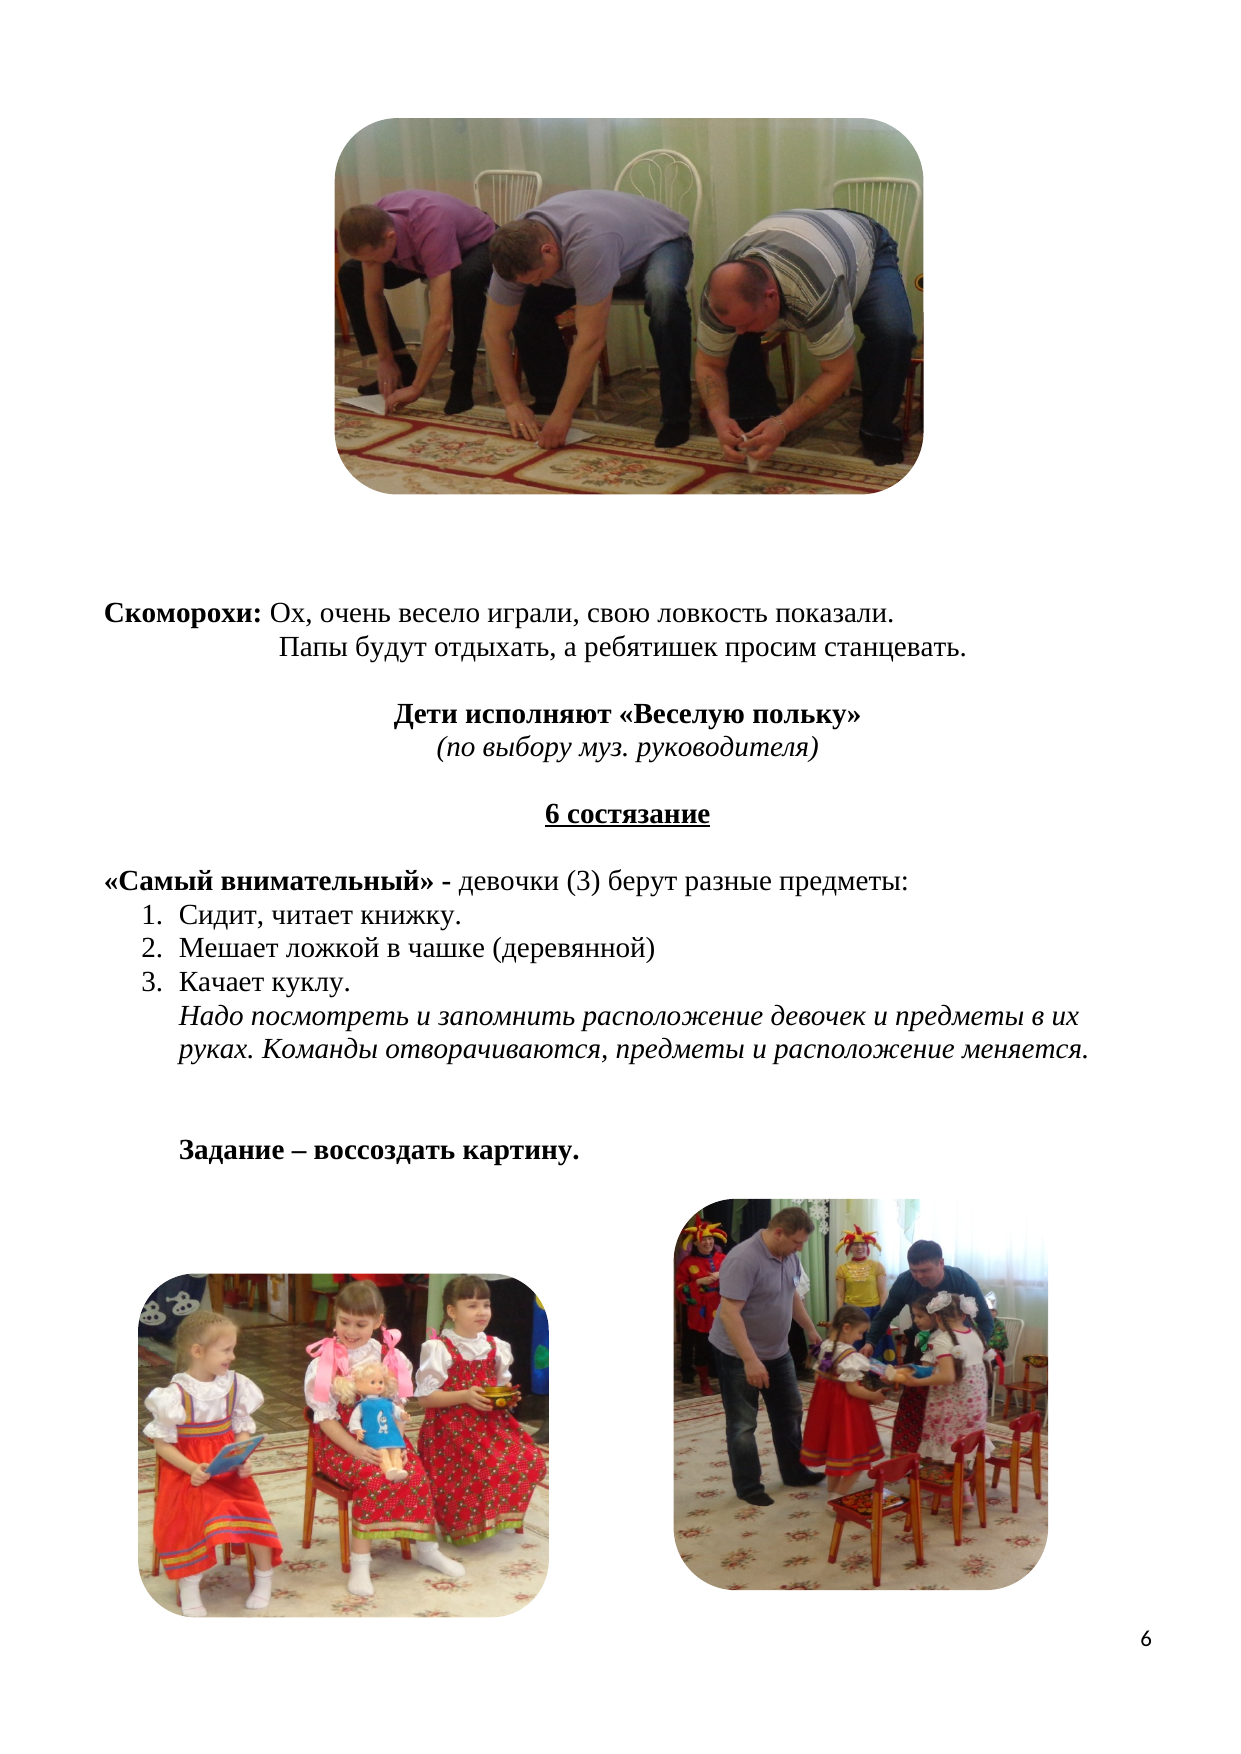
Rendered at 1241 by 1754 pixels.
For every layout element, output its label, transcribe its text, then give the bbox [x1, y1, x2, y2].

text Надо посмотреть и запомнить расположение девочек и предметы в их руках. Команды отворачиваются, предметы и расположение меняется. [178, 998, 1152, 1065]
text (по выбору муз. руководителя) [103, 729, 1152, 763]
picture [673, 1198, 1049, 1591]
text Задание – воссоздать картину. [178, 1132, 1152, 1165]
text «Самый внимательный» - девочки (3) берут разные предметы: [103, 863, 1152, 897]
list Качает куклу. [141, 964, 1152, 998]
picture [334, 118, 924, 495]
list Сидит, читает книжку. [141, 897, 1152, 931]
text 6 состязание [103, 796, 1152, 830]
text Скоморохи: Ох, очень весело играли, свою ловкость показали. [103, 595, 1152, 629]
text Дети исполняют «Веселую польку» [103, 696, 1152, 729]
picture [138, 1273, 549, 1618]
text Папы будут отдыхать, а ребятишек просим станцевать. [103, 629, 1152, 662]
list Мешает ложкой в чашке (деревянной) [141, 931, 1152, 964]
